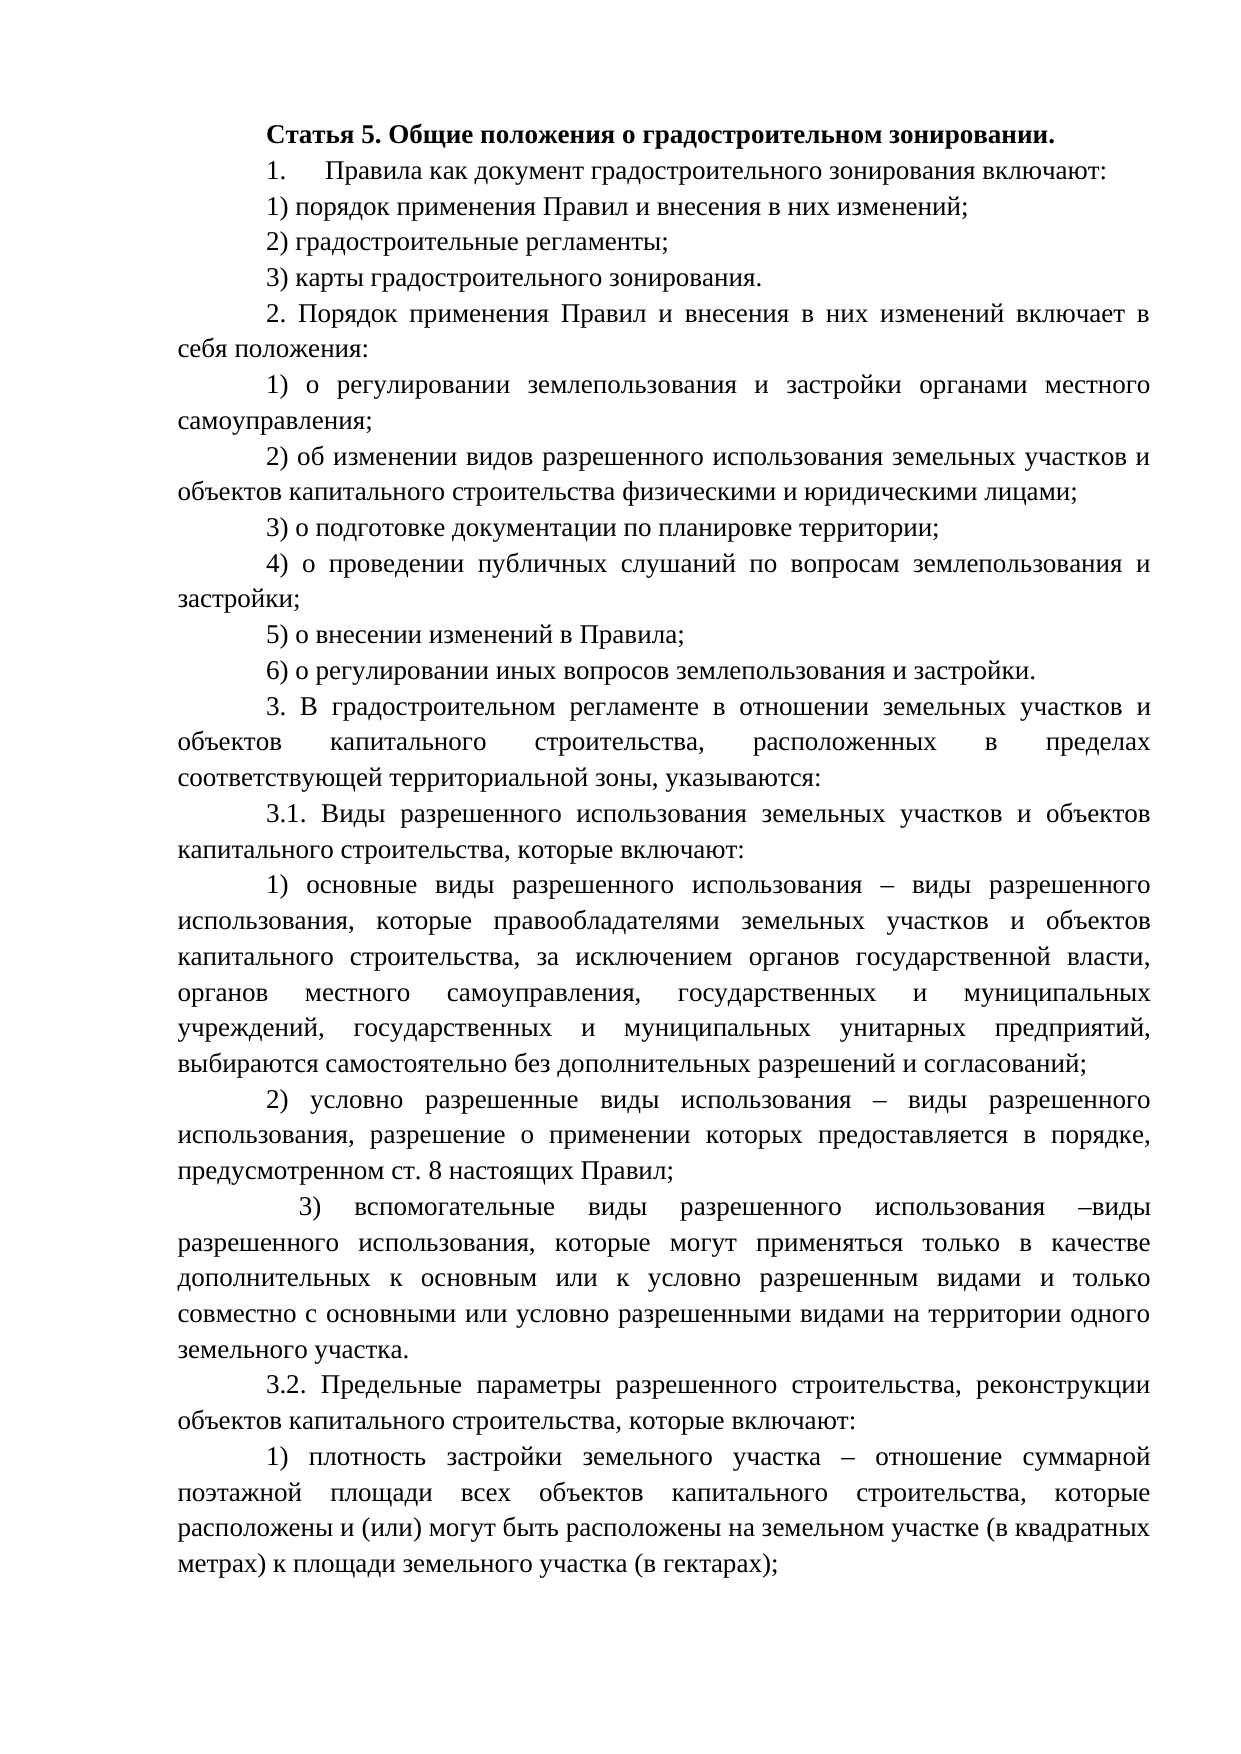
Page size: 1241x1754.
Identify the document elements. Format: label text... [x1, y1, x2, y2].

text 2. Порядок применения Правил и внесения в них изменений включает в себя положения: [177, 297, 1152, 364]
text 3.1. Виды разрешенного использования земельных участков и объектов капитального строительства, которые включают: [177, 797, 1152, 864]
text 6) о регулировании иных вопросов землепользования и застройки. [177, 654, 1152, 685]
text 1) о регулировании землепользования и застройки органами местного самоуправления; [177, 368, 1152, 435]
text 2) условно разрешенные виды использования – виды разрешенного использования, разрешение о применении которых предоставляется в порядке, предусмотренном ст. 8 настоящих Правил; [177, 1083, 1152, 1185]
text 3.2. Предельные параметры разрешенного строительства, реконструкции объектов капитального строительства, которые включают: [177, 1369, 1152, 1436]
text 1) основные виды разрешенного использования – виды разрешенного использования, которые правообладателями земельных участков и объектов капитального строительства, за исключением органов государственной власти, органов местного самоуправления, государственных и муниципальных учреждений, государственных и муниципальных унитарных предприятий, выбираются самостоятельно без дополнительных разрешений и согласований; [177, 868, 1152, 1078]
text 3) вспомогательные виды разрешенного использования –виды разрешенного использования, которые могут применяться только в качестве дополнительных к основным или к условно разрешенным видами и только совместно с основными или условно разрешенными видами на территории одного земельного участка. [177, 1190, 1152, 1364]
text Статья 5. Общие положения о градостроительном зонировании. [177, 118, 1152, 149]
text 2) об изменении видов разрешенного использования земельных участков и объектов капитального строительства физическими и юридическими лицами; [177, 440, 1152, 507]
text 3) карты градостроительного зонирования. [177, 261, 1152, 292]
text 1. Правила как документ градостроительного зонирования включают: [177, 154, 1152, 185]
text 3. В градостроительном регламенте в отношении земельных участков и объектов капитального строительства, расположенных в пределах соответствующей территориальной зоны, указываются: [177, 690, 1152, 792]
text 2) градостроительные регламенты; [177, 225, 1152, 256]
text 1) плотность застройки земельного участка – отношение суммарной поэтажной площади всех объектов капитального строительства, которые расположены и (или) могут быть расположены на земельном участке (в квадратных метрах) к площади земельного участка (в гектарах); [177, 1440, 1152, 1578]
text 5) о внесении изменений в Правила; [177, 618, 1152, 649]
text 3) о подготовке документации по планировке территории; [177, 511, 1152, 542]
text 4) о проведении публичных слушаний по вопросам землепользования и застройки; [177, 547, 1152, 614]
text 1) порядок применения Правил и внесения в них изменений; [177, 189, 1152, 221]
